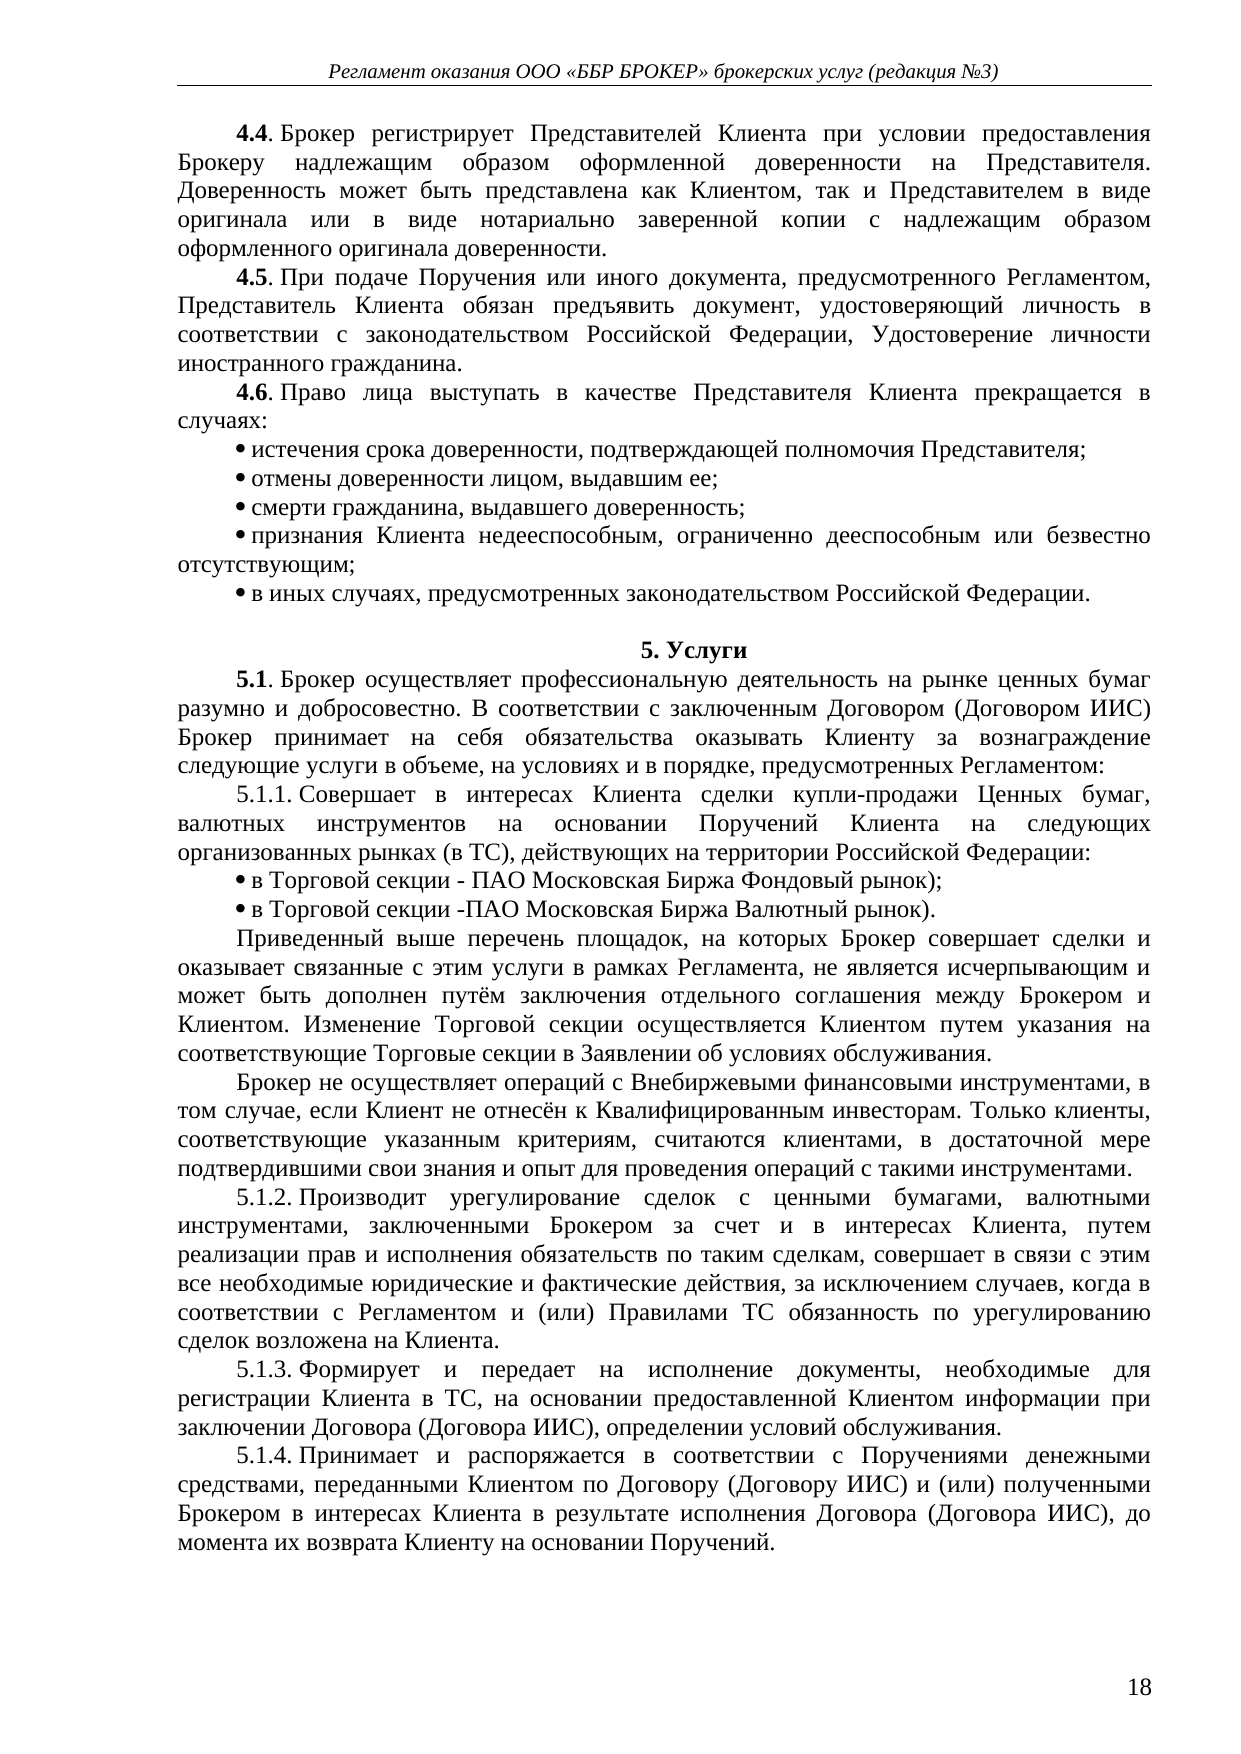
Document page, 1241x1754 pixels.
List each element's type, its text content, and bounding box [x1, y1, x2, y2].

text 4.4. Брокер регистрирует Представителей Клиента при условии предоставления Брокеру надлежащим образом оформленной доверенности на Представителя. Доверенность может быть представлена как Клиентом, так и Представителем в виде оригинала или в виде нотариально заверенной копии с надлежащим образом оформленного оригинала доверенности. [177, 118, 1152, 262]
list в Торговой секции -ПАО Московская Биржа Валютный рынок). [177, 894, 1152, 923]
text 5.1.4. Принимает и распоряжается в соответствии с Поручениями денежными средствами, переданными Клиентом по Договору (Договору ИИС) и (или) полученными Брокером в интересах Клиента в результате исполнения Договора (Договора ИИС), до момента их возврата Клиенту на основании Поручений. [177, 1441, 1152, 1556]
text 4.5. При подаче Поручения или иного документа, предусмотренного Регламентом, Представитель Клиента обязан предъявить документ, удостоверяющий личность в соответствии с законодательством Российской Федерации, Удостоверение личности иностранного гражданина. [177, 262, 1152, 377]
list смерти гражданина, выдавшего доверенность; [177, 492, 1152, 521]
list признания Клиента недееспособным, ограниченно дееспособным или безвестно отсутствующим; [177, 521, 1152, 578]
text Брокер не осуществляет операций с Внебиржевыми финансовыми инструментами, в том случае, если Клиент не отнесён к Квалифицированным инвесторам. Только клиенты, соответствующие указанным критериям, считаются клиентами, в достаточной мере подтвердившими свои знания и опыт для проведения операций с такими инструментами. [177, 1067, 1152, 1182]
text 5.1.3. Формирует и передает на исполнение документы, необходимые для регистрации Клиента в ТС, на основании предоставленной Клиентом информации при заключении Договора (Договора ИИС), определении условий обслуживания. [177, 1354, 1152, 1441]
list отмены доверенности лицом, выдавшим ее; [177, 463, 1152, 492]
text 4.6. Право лица выступать в качестве Представителя Клиента прекращается в случаях: [177, 377, 1152, 434]
list истечения срока доверенности, подтверждающей полномочия Представителя; [177, 434, 1152, 463]
list в иных случаях, предусмотренных законодательством Российской Федерации. [177, 578, 1152, 607]
subtitle 5. Услуги [177, 636, 1152, 664]
text 5.1.2. Производит урегулирование сделок с ценными бумагами, валютными инструментами, заключенными Брокером за счет и в интересах Клиента, путем реализации прав и исполнения обязательств по таким сделкам, совершает в связи с этим все необходимые юридические и фактические действия, за исключением случаев, когда в соответствии с Регламентом и (или) Правилами ТС обязанность по урегулированию сделок возложена на Клиента. [177, 1182, 1152, 1354]
text 5.1. Брокер осуществляет профессиональную деятельность на рынке ценных бумаг разумно и добросовестно. В соответствии с заключенным Договором (Договором ИИС) Брокер принимает на себя обязательства оказывать Клиенту за вознаграждение следующие услуги в объеме, на условиях и в порядке, предусмотренных Регламентом: [177, 664, 1152, 779]
list в Торговой секции - ПАО Московская Биржа Фондовый рынок); [177, 866, 1152, 894]
text 5.1.1. Совершает в интересах Клиента сделки купли-продажи Ценных бумаг, валютных инструментов на основании Поручений Клиента на следующих организованных рынках (в ТС), действующих на территории Российской Федерации: [177, 779, 1152, 866]
text Приведенный выше перечень площадок, на которых Брокер совершает сделки и оказывает связанные с этим услуги в рамках Регламента, не является исчерпывающим и может быть дополнен путём заключения отдельного соглашения между Брокером и Клиентом. Изменение Торговой секции осуществляется Клиентом путем указания на соответствующие Торговые секции в Заявлении об условиях обслуживания. [177, 923, 1152, 1067]
